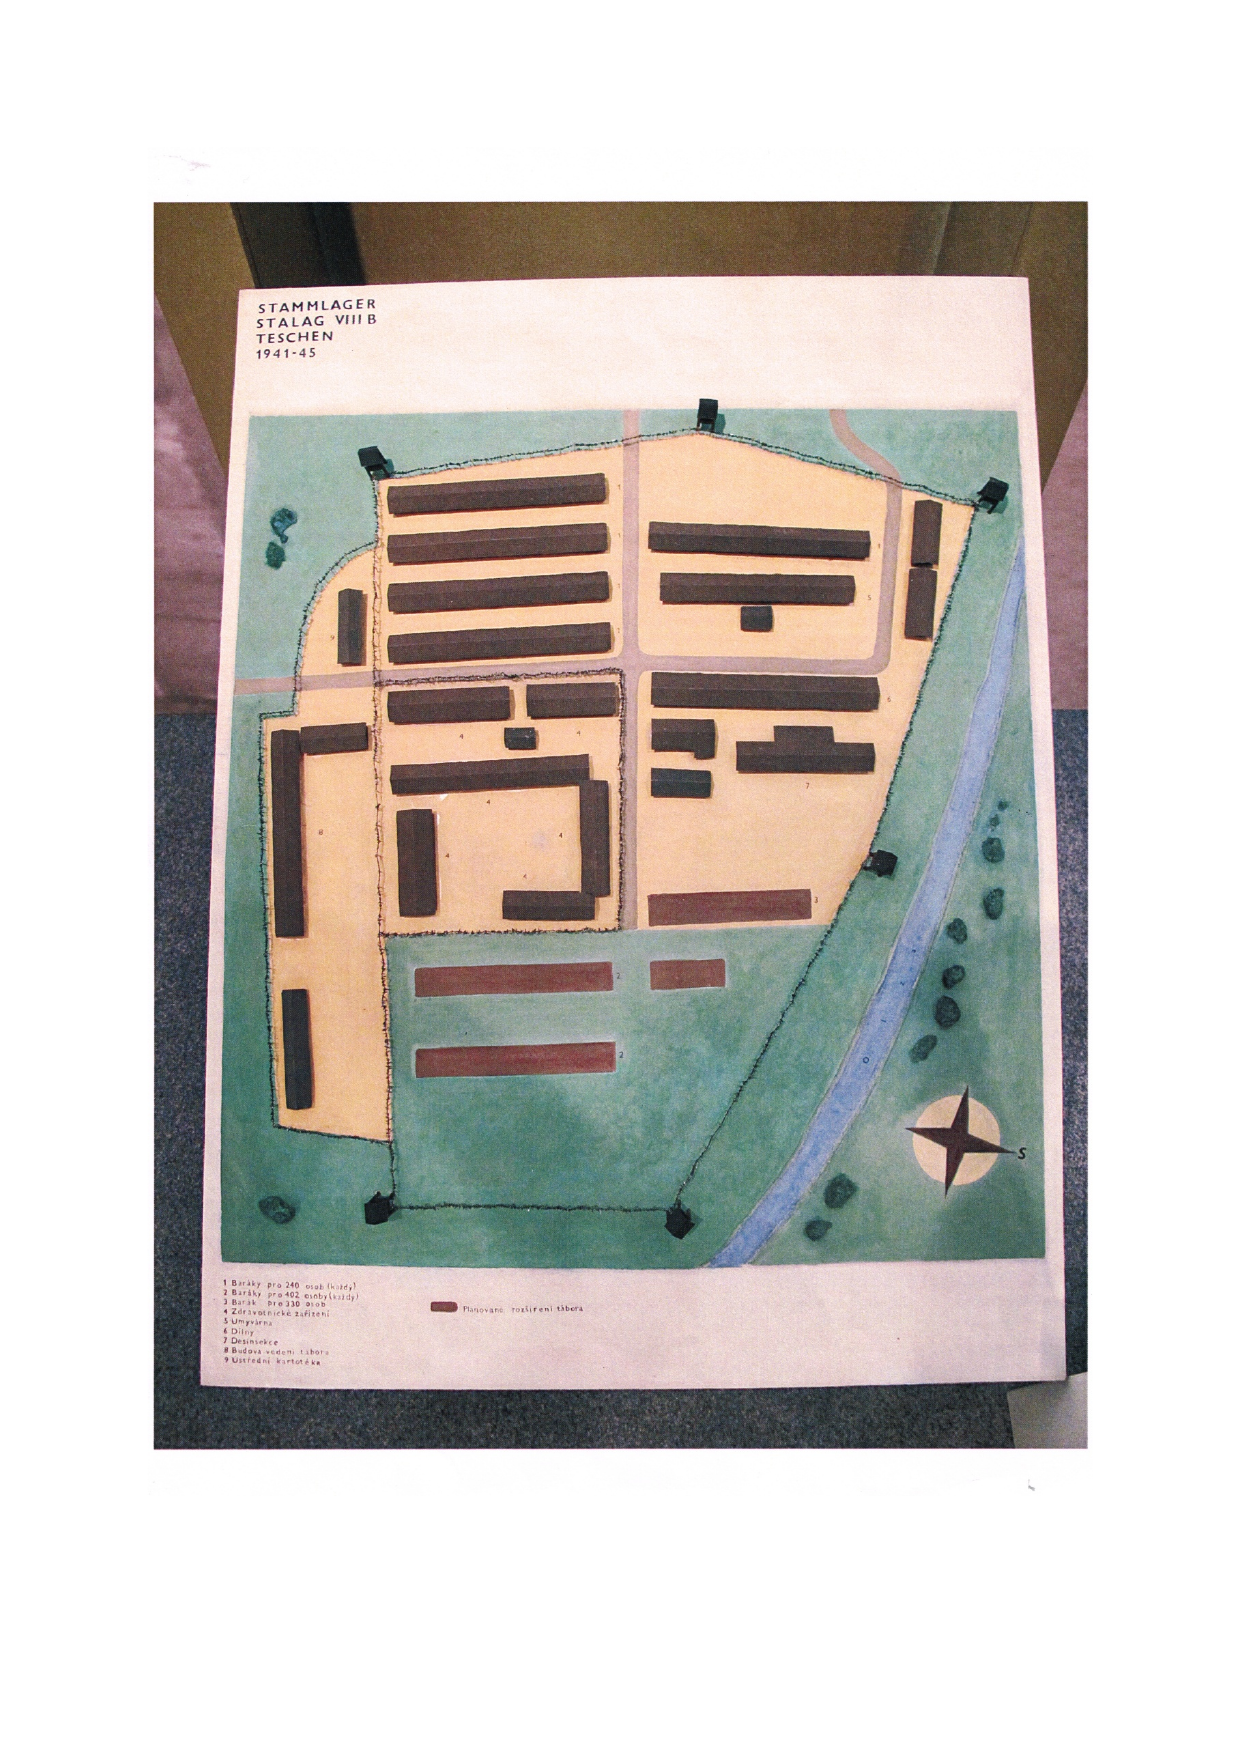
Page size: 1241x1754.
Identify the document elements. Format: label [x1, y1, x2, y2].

picture [147, 147, 1093, 1496]
